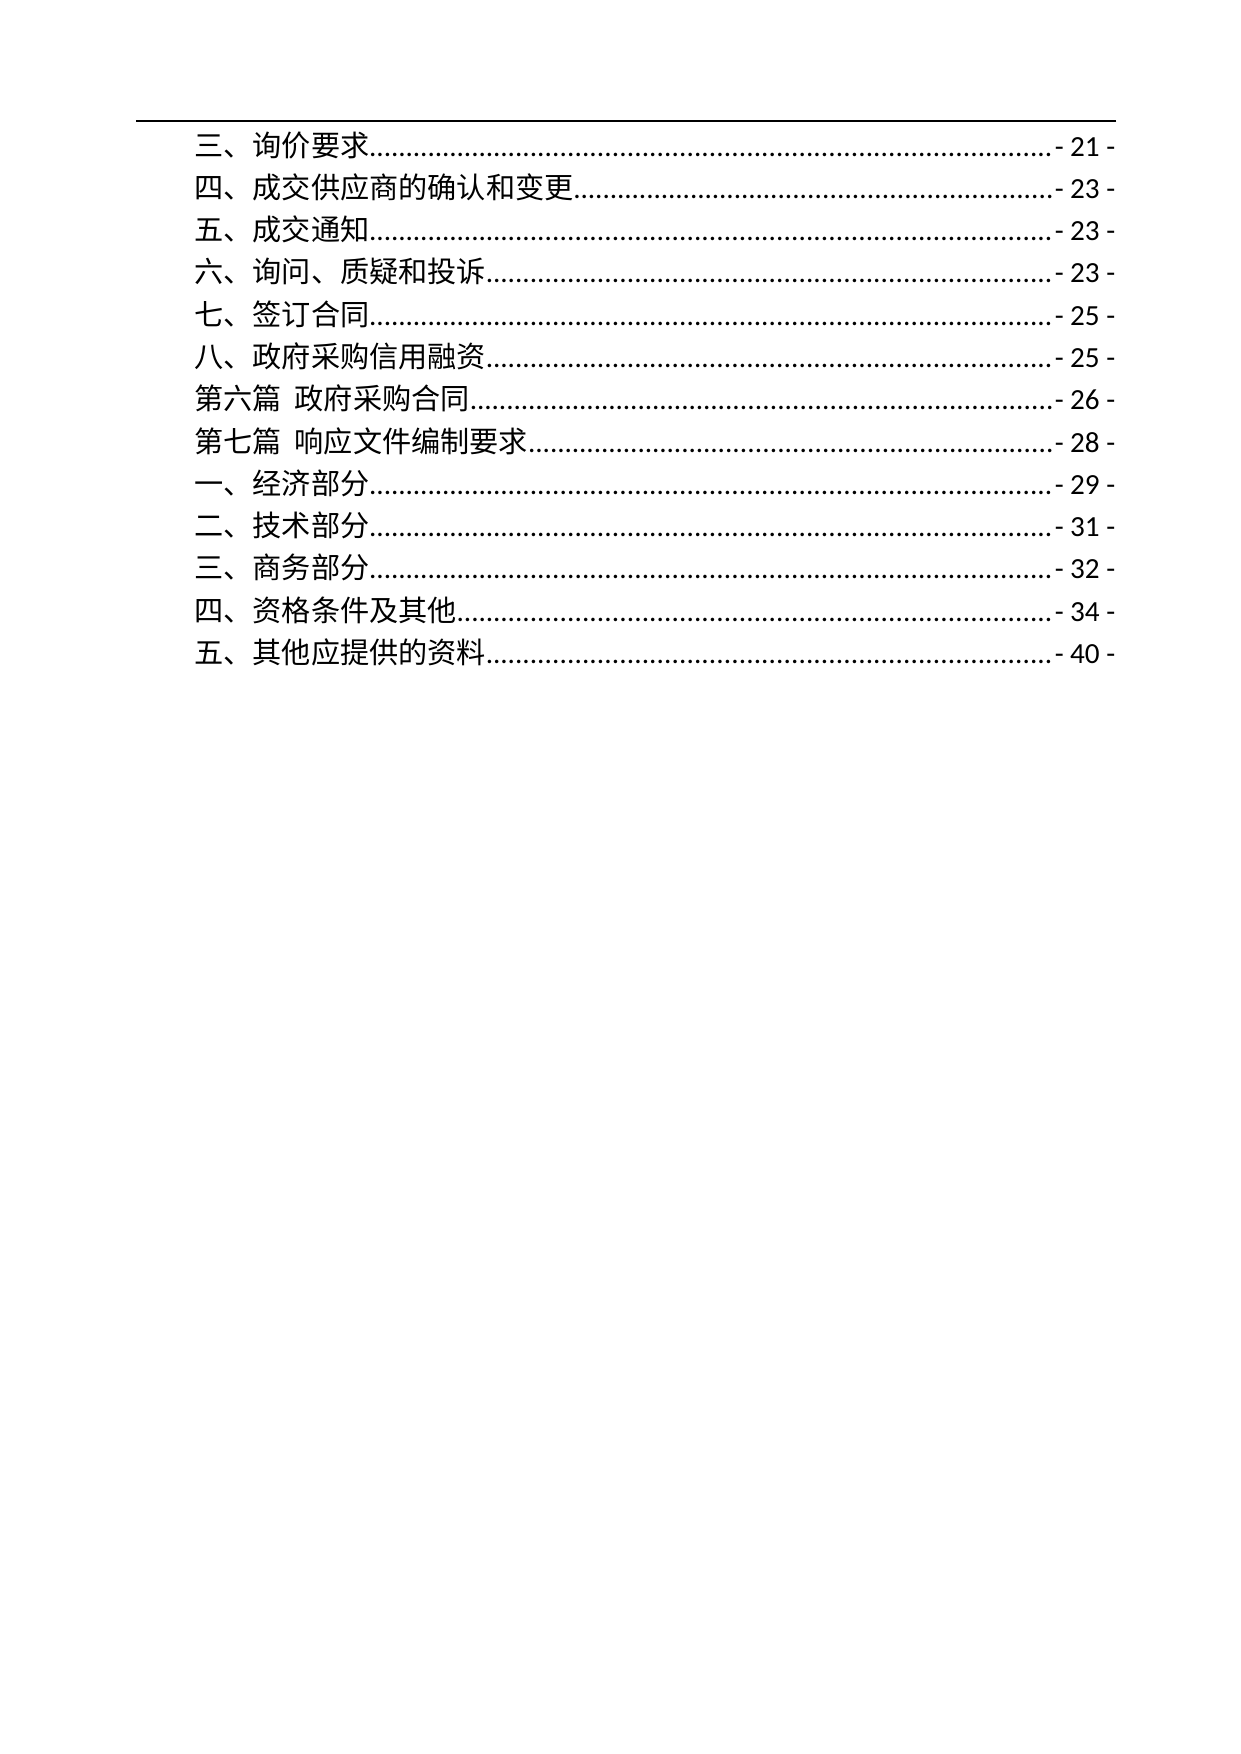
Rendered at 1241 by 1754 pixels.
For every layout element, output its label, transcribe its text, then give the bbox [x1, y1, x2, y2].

text 五、成交通知 - 23 - [194, 207, 1116, 249]
text 一、经济部分 - 29 - [194, 460, 1116, 503]
text 第七篇 响应文件编制要求 - 28 - [194, 418, 1116, 460]
text 四、资格条件及其他 - 34 - [194, 587, 1116, 629]
text 二、技术部分 - 31 - [194, 503, 1116, 545]
text 五、其他应提供的资料 - 40 - [194, 629, 1116, 672]
text 六、询问、质疑和投诉 - 23 - [194, 249, 1116, 291]
text 第六篇 政府采购合同 - 26 - [194, 376, 1116, 418]
text 八、政府采购信用融资 - 25 - [194, 333, 1116, 376]
text 三、询价要求 - 21 - [194, 122, 1116, 164]
text 七、签订合同 - 25 - [194, 291, 1116, 333]
text 三、商务部分 - 32 - [194, 545, 1116, 587]
text 四、成交供应商的确认和变更 - 23 - [194, 164, 1116, 207]
